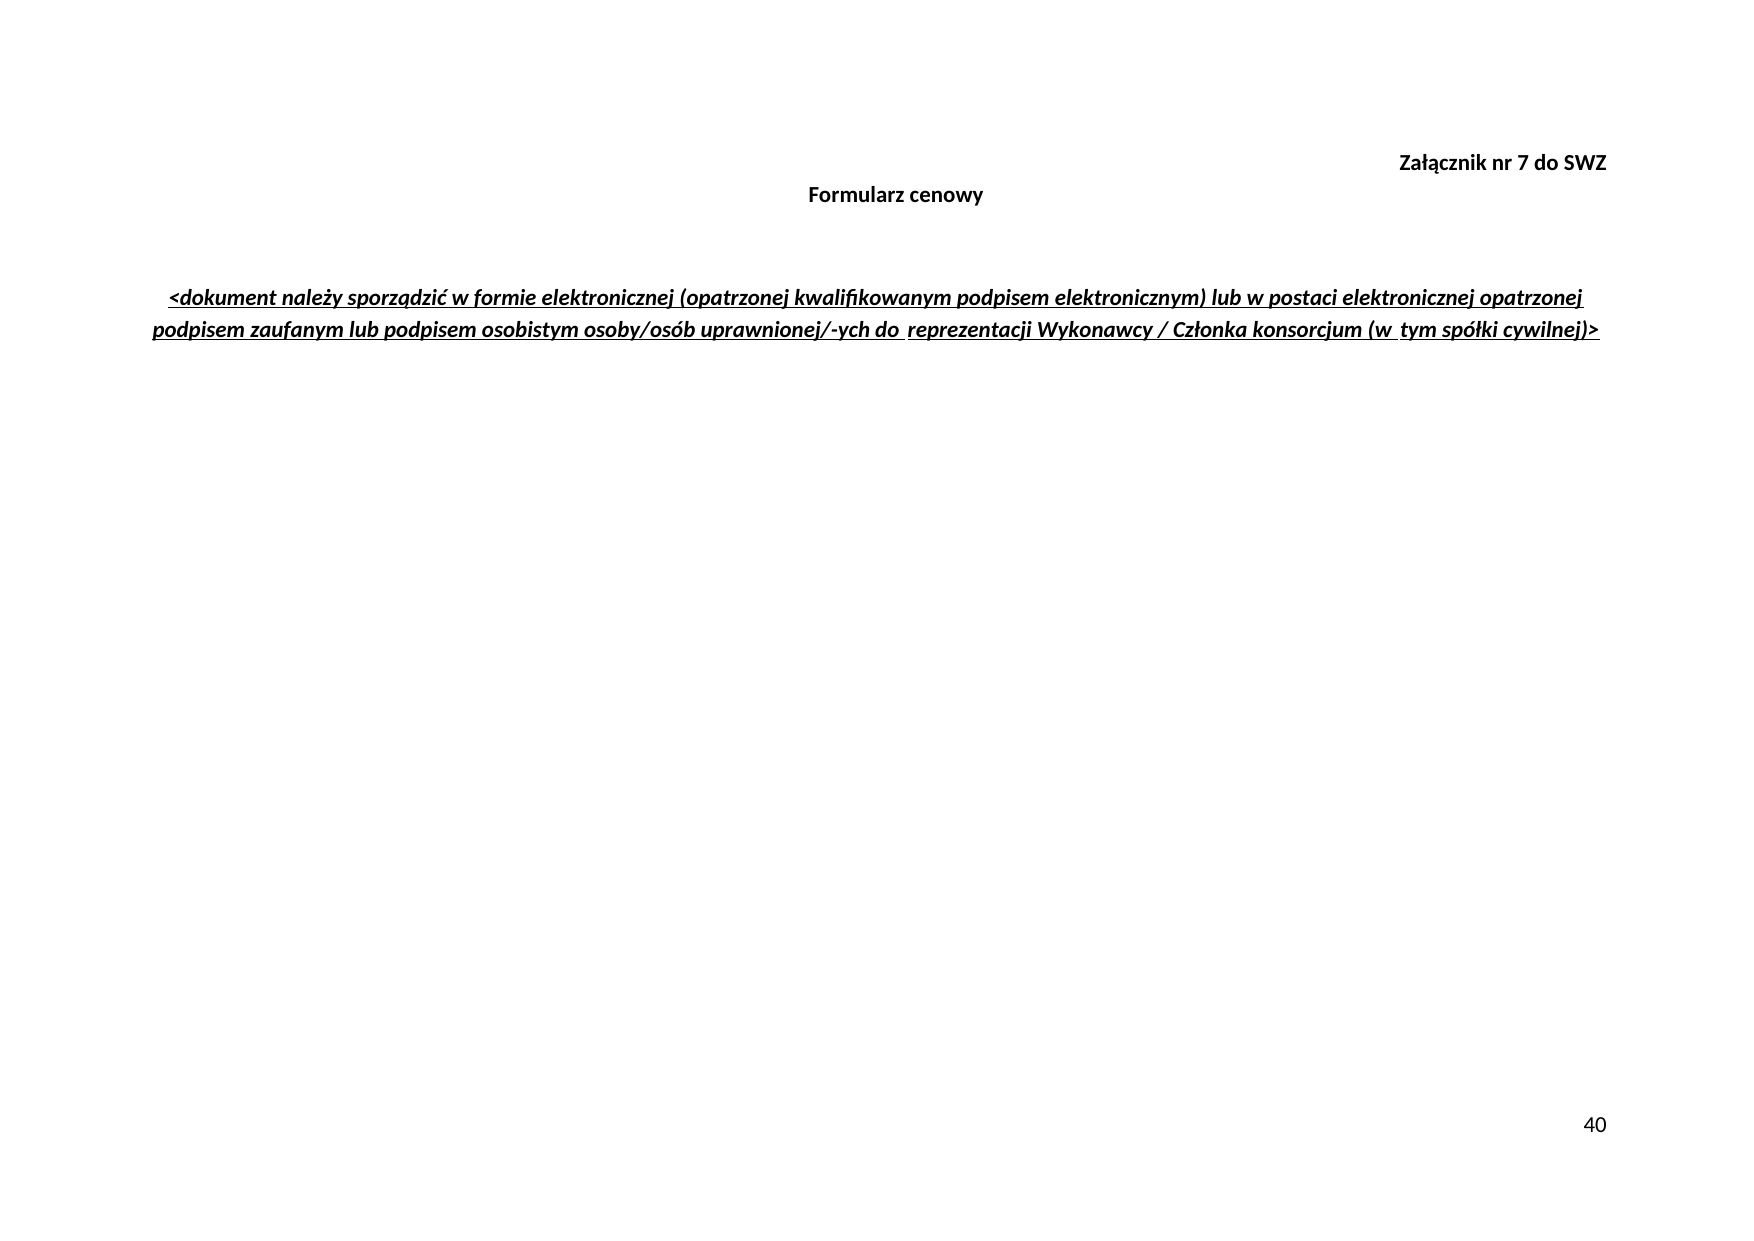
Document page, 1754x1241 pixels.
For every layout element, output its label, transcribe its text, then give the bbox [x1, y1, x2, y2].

text Formularz cenowy [185, 180, 1606, 208]
text Załącznik nr 7 do SWZ [185, 148, 1606, 176]
